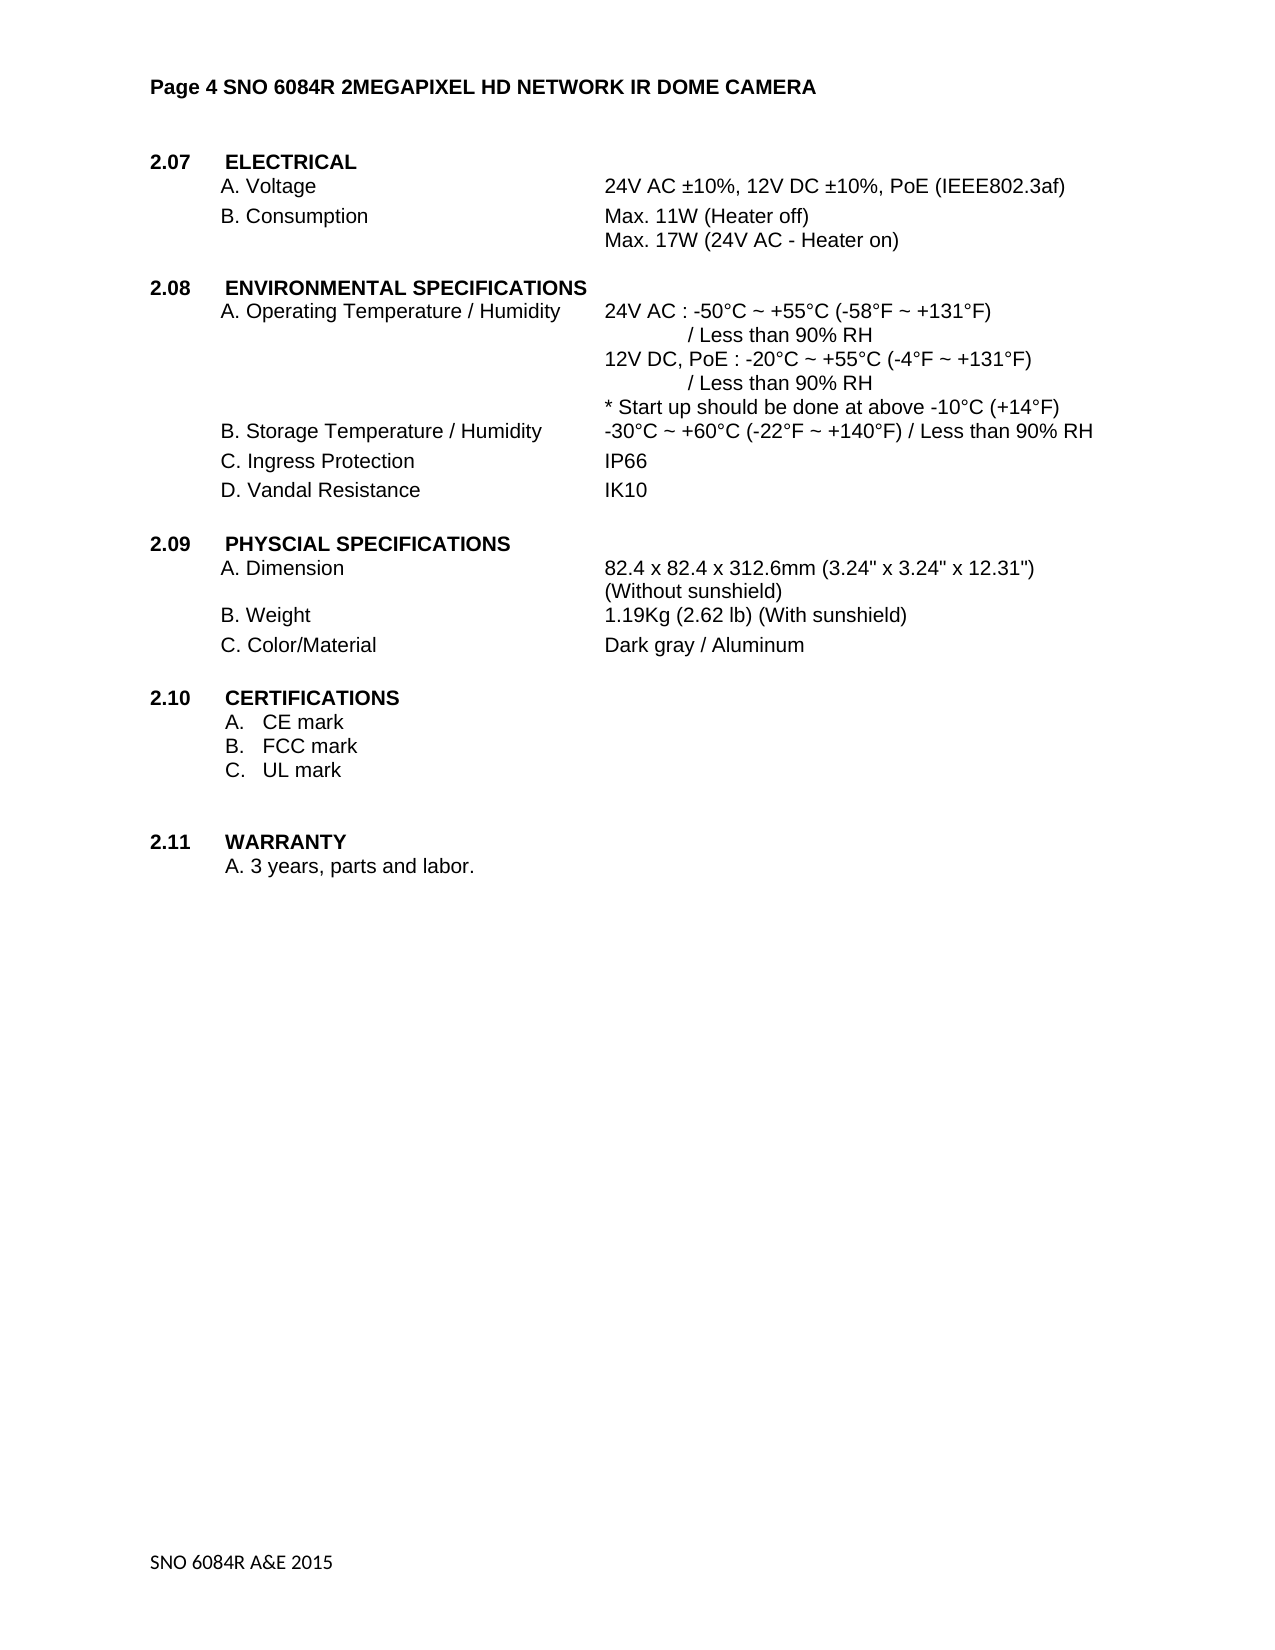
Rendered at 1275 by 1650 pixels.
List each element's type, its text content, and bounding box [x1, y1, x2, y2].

table_cell Ingress Protection [209, 449, 593, 478]
table_cell B. Consumption [209, 204, 593, 251]
table_cell IK10 [593, 478, 1124, 507]
table_header 82.4 x 82.4 x 312.6mm (3.24" x 3.24" x 12.31") (Without sunshield) [593, 555, 1124, 603]
table_cell C. Color/Material [209, 633, 593, 662]
table_cell Storage Temperature / Humidity [209, 419, 593, 448]
text 2.08 ENVIRONMENTAL SPECIFICATIONS [150, 275, 1125, 299]
list UL mark [225, 758, 1125, 782]
table_header A. Voltage [209, 174, 593, 203]
table_header 24V AC : -50°C ~ +55°C (-58°F ~ +131°F) / Less than 90% RH 12V DC, PoE : -20°C ~ +55°C (-4°F ~ +131°F) / Less than 90% RH * Start up should be done at above -10°C (+14°F) [593, 299, 1124, 419]
list FCC mark [225, 734, 1125, 758]
table_cell Vandal Resistance [209, 478, 593, 507]
list CE mark [225, 710, 1125, 734]
table_cell IP66 [593, 449, 1124, 478]
text 2.09 PHYSCIAL SPECIFICATIONS [150, 531, 1125, 555]
text 2.11 WARRANTY [150, 830, 1125, 854]
table_header 24V AC ±10%, 12V DC ±10%, PoE (IEEE802.3af) [593, 174, 1124, 203]
text 2.07 ELECTRICAL [150, 150, 1125, 174]
table_cell Max. 11W (Heater off) Max. 17W (24V AC - Heater on) [593, 204, 1124, 251]
text A. 3 years, parts and labor. [225, 854, 1125, 878]
table_cell B. Weight [209, 603, 593, 633]
table_cell -30°C ~ +60°C (-22°F ~ +140°F) / Less than 90% RH [593, 419, 1124, 448]
table_header Operating Temperature / Humidity [209, 299, 593, 419]
table_cell Dark gray / Aluminum [593, 633, 1124, 662]
text 2.10 CERTIFICATIONS [150, 686, 1125, 710]
table_cell 1.19Kg (2.62 lb) (With sunshield) [593, 603, 1124, 633]
table_header A. Dimension [209, 555, 593, 603]
